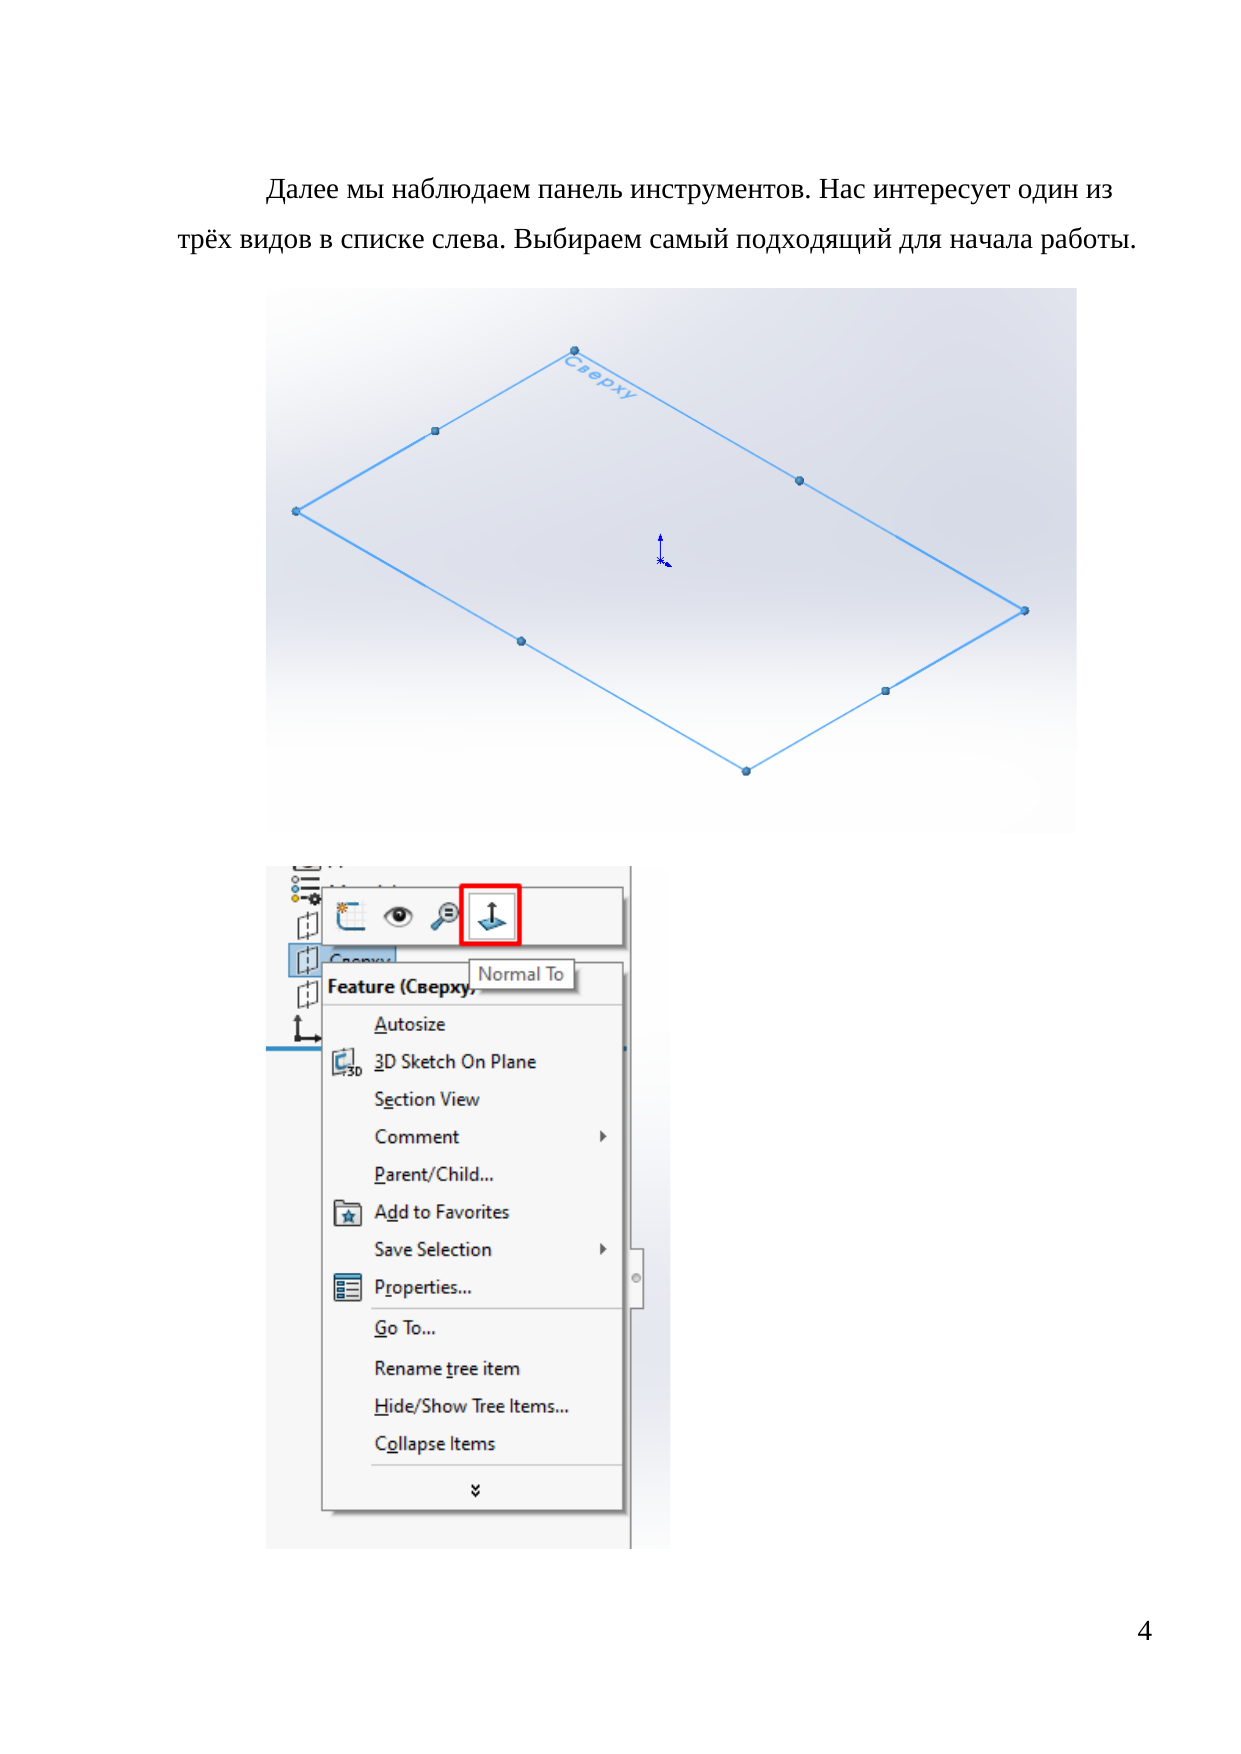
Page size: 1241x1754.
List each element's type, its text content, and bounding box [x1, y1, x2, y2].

picture [265, 866, 671, 1549]
text Далее мы наблюдаем панель инструментов. Нас интересует один из трёх видов в списке слева. Выбираем самый подходящий для начала работы. [177, 171, 1152, 255]
picture [265, 288, 1077, 833]
